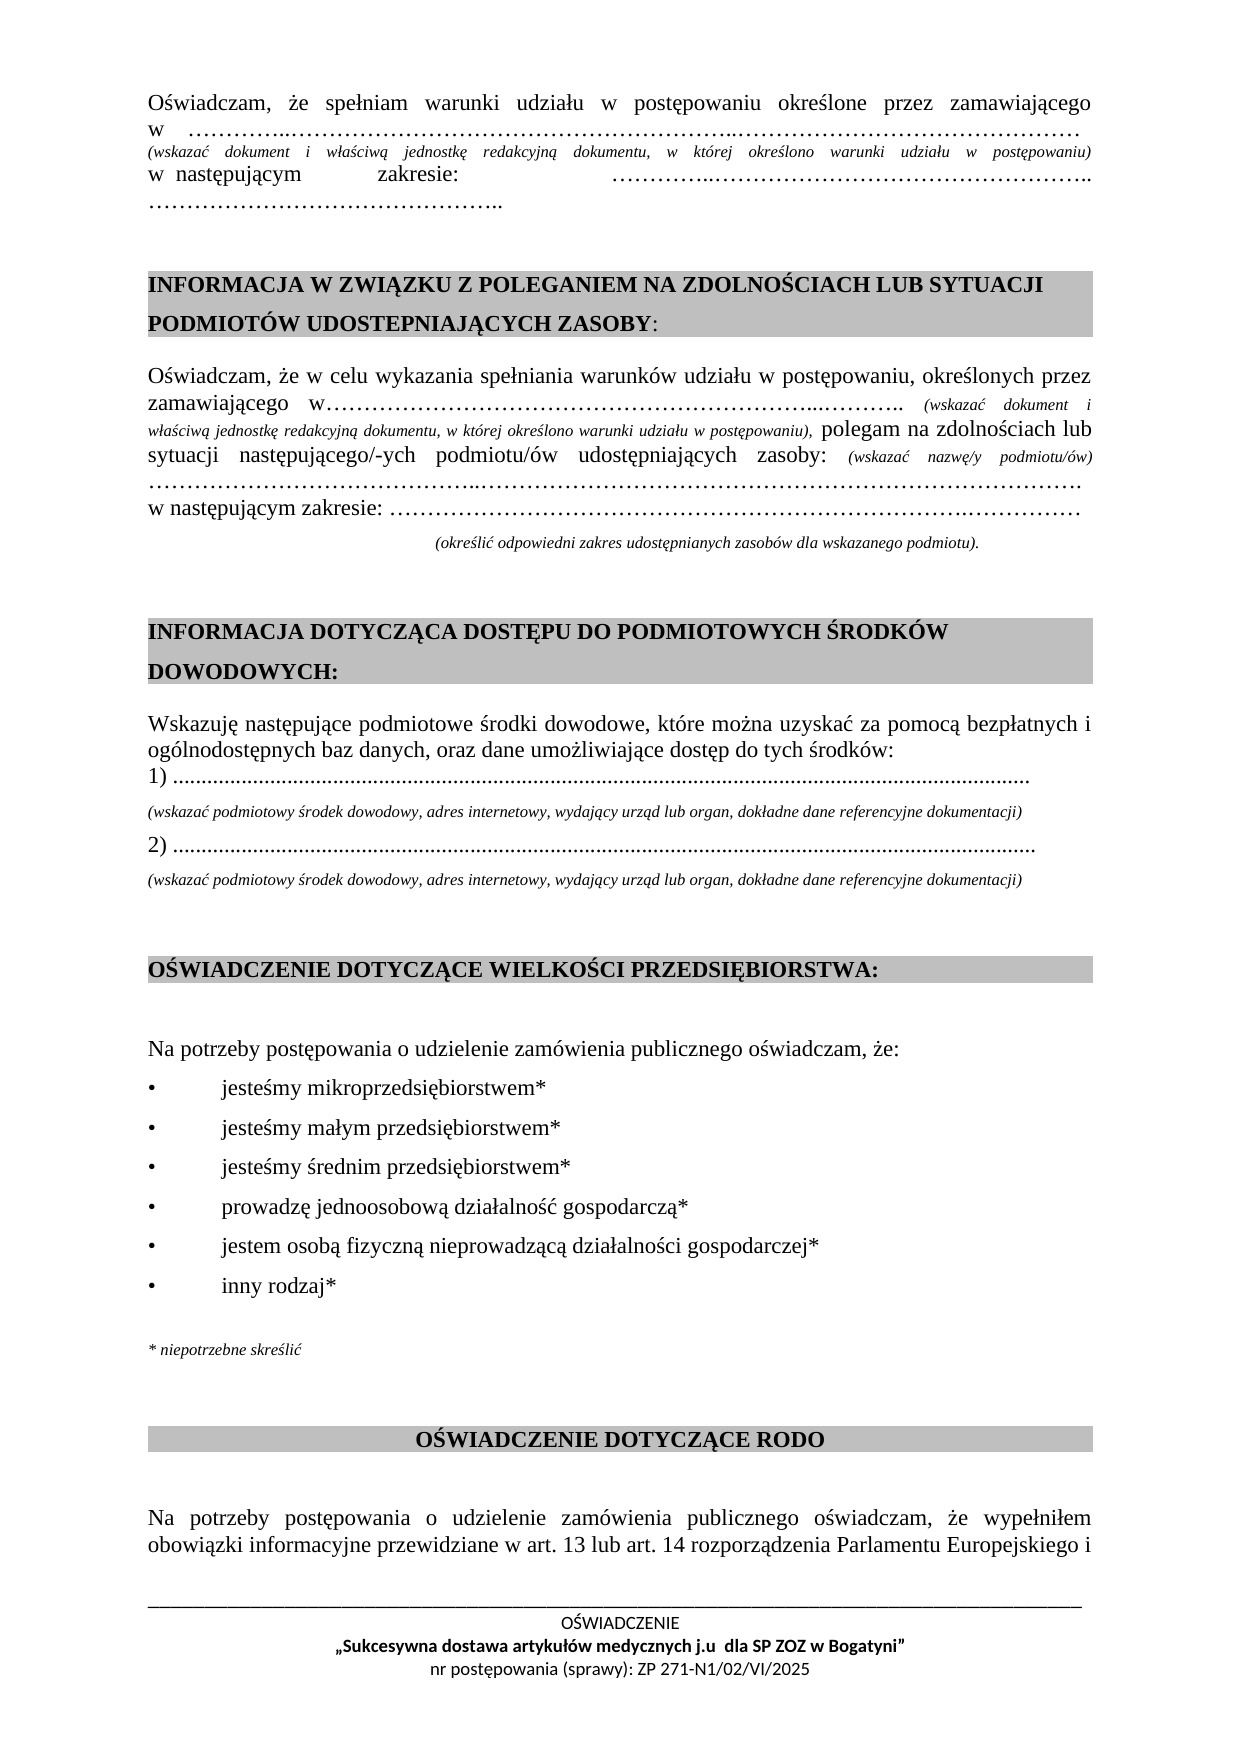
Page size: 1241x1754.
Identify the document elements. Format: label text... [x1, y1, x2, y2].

text Oświadczam, że w celu wykazania spełniania warunków udziału w postępowaniu, określonych przez zamawiającego w………………………………………………………...……….. (wskazać dokument i właściwą jednostkę redakcyjną dokumentu, w której określono warunki udziału w postępowaniu), polegam na zdolnościach lub sytuacji następującego/-ych podmiotu/ów udostępniających zasoby: (wskazać nazwę/y podmiotu/ów) ……………………………………..……………………………………………………………………. w następującym zakresie: ………………………………………………………………….…………… [148, 362, 1093, 520]
text 2) ....................................................................................................................................................... [148, 831, 1093, 857]
text (określić odpowiedni zakres udostępnianych zasobów dla wskazanego podmiotu). [148, 533, 1093, 552]
text (wskazać podmiotowy środek dowodowy, adres internetowy, wydający urząd lub organ, dokładne dane referencyjne dokumentacji) [148, 870, 1093, 889]
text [148, 1504, 1093, 1557]
text • jesteśmy mikroprzedsiębiorstwem* [148, 1074, 1093, 1101]
text (wskazać podmiotowy środek dowodowy, adres internetowy, wydający urząd lub organ, dokładne dane referencyjne dokumentacji) [148, 802, 1093, 821]
text Oświadczam, że spełniam warunki udziału w postępowaniu określone przez zamawiającego w …………..…………………………………………………..……………………………………… (wskazać dokument i właściwą jednostkę redakcyjną dokumentu, w której określono warunki udziału w postępowaniu) w następującym zakresie: …………..…………………………………………..……………………………………….. [148, 89, 1093, 213]
text • jestem osobą fizyczną nieprowadzącą działalności gospodarczej* [148, 1232, 1093, 1258]
text • jesteśmy średnim przedsiębiorstwem* [148, 1153, 1093, 1179]
text * niepotrzebne skreślić [148, 1340, 1093, 1359]
text • prowadzę jednoosobową działalność gospodarczą* [148, 1193, 1093, 1219]
text OŚWIADCZENIE DOTYCZĄCE WIELKOŚCI PRZEDSIĘBIORSTWA: [148, 956, 1093, 983]
text OŚWIADCZENIE DOTYCZĄCE RODO [148, 1426, 1093, 1452]
text 1) ...................................................................................................................................................... [148, 762, 1093, 789]
text INFORMACJA W ZWIĄZKU Z POLEGANIEM NA ZDOLNOŚCIACH LUB SYTUACJI PODMIOTÓW UDOSTEPNIAJĄCYCH ZASOBY: [148, 271, 1093, 337]
text • jesteśmy małym przedsiębiorstwem* [148, 1114, 1093, 1140]
text • inny rodzaj* [148, 1272, 1093, 1298]
text Na potrzeby postępowania o udzielenie zamówienia publicznego oświadczam, że: [148, 1035, 1093, 1061]
text INFORMACJA DOTYCZĄCA DOSTĘPU DO PODMIOTOWYCH ŚRODKÓW DOWODOWYCH: [148, 618, 1093, 684]
text Wskazuję następujące podmiotowe środki dowodowe, które można uzyskać za pomocą bezpłatnych i ogólnodostępnych baz danych, oraz dane umożliwiające dostęp do tych środków: [148, 710, 1093, 762]
